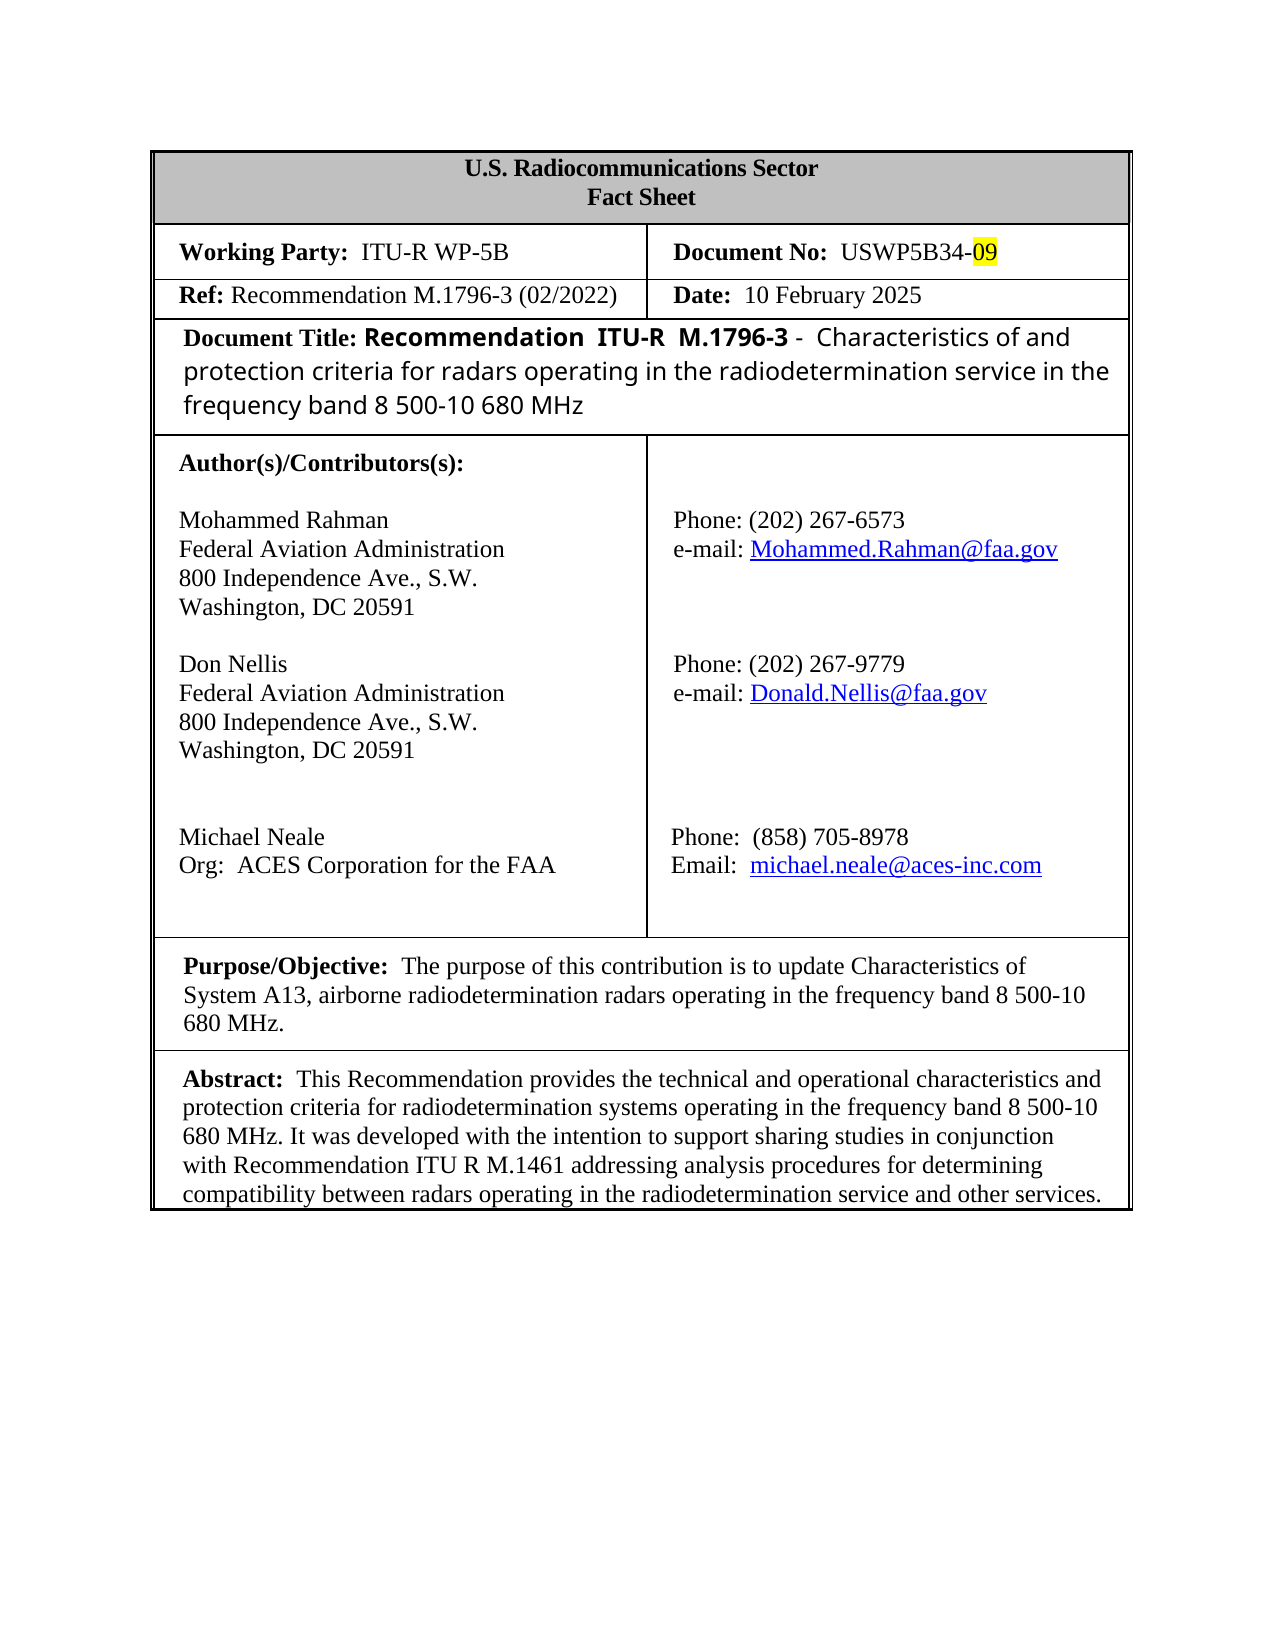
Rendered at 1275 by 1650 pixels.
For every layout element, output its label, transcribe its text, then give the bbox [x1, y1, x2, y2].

table_cell Document No: USWP5B34-09 [648, 225, 1128, 278]
table_header U.S. Radiocommunications Sector Fact Sheet [155, 153, 1128, 223]
table_cell Abstract: This Recommendation provides the technical and operational characteristics and protection criteria for radiodetermination systems operating in the frequency band 8 500-10 680 MHz. It was developed with the intention to support sharing studies in conjunction with Recommendation ITU R M.1461 addressing analysis procedures for determining compatibility between radars operating in the radiodetermination service and other services. [155, 1051, 1128, 1207]
table_cell Working Party: ITU-R WP-5B [155, 225, 646, 278]
table_cell Purpose/Objective: The purpose of this contribution is to update Characteristics of System A13, airborne radiodetermination radars operating in the frequency band 8 500-10 680 MHz. [155, 938, 1128, 1050]
table_cell Document Title: Recommendation ITU-R M.1796-3 - Characteristics of and protection criteria for radars operating in the radiodetermination service in the frequency band 8 500-10 680 MHz [155, 320, 1128, 434]
table_cell Ref: Recommendation M.1796-3 (02/2022) [155, 280, 646, 318]
table_cell Author(s)/Contributors(s): Mohammed Rahman Federal Aviation Administration 800 Independence Ave., S.W. Washington, DC 20591 Don Nellis Federal Aviation Administration 800 Independence Ave., S.W. Washington, DC 20591 Michael Neale Org: ACES Corporation for the FAA [155, 436, 646, 937]
table_cell Date: 10 February 2025 [648, 280, 1128, 318]
table_cell Phone: (202) 267-6573 e-mail: Mohammed.Rahman@faa.gov Phone: (202) 267-9779 e-mail: Donald.Nellis@faa.gov Phone: (858) 705-8978 Email: michael.neale@aces-inc.com [648, 436, 1128, 937]
